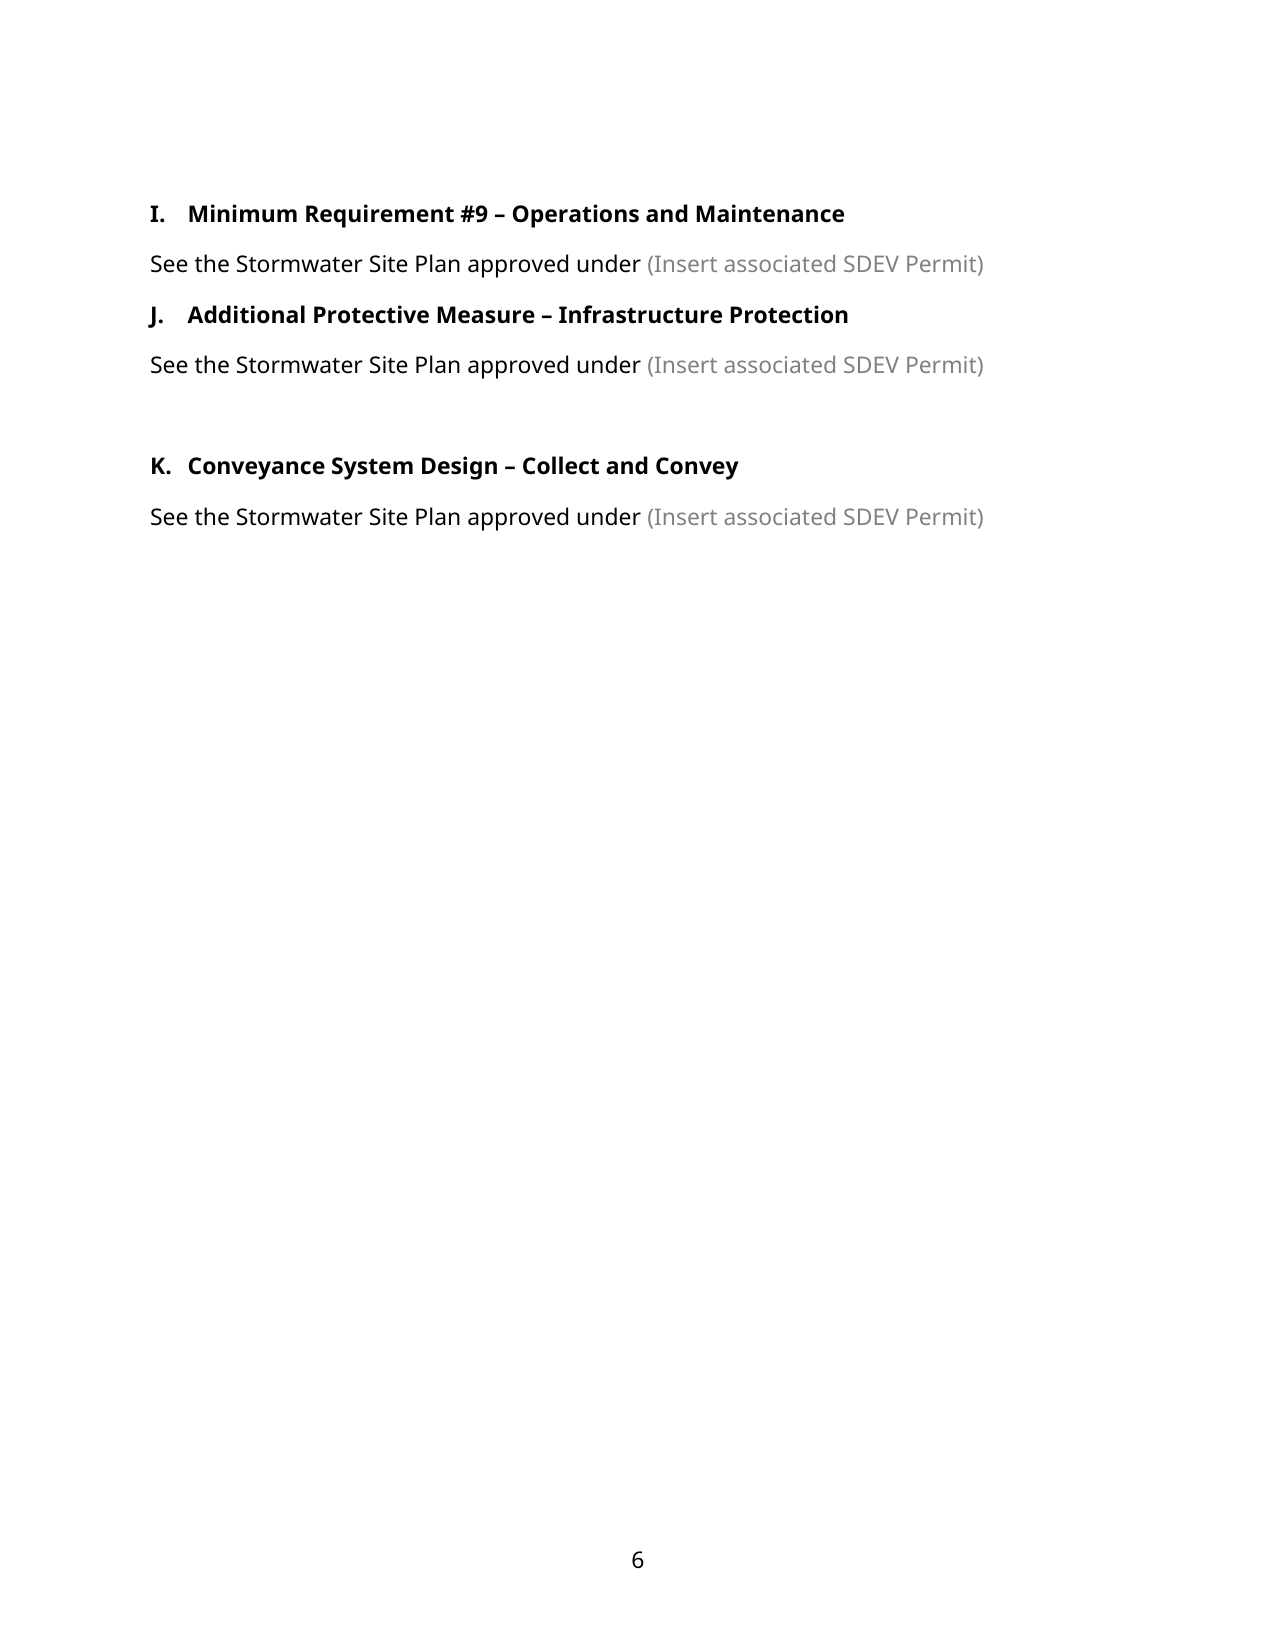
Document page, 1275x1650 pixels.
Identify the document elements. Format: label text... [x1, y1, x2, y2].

list Minimum Requirement #9 – Operations and Maintenance [150, 198, 1125, 229]
list Additional Protective Measure – Infrastructure Protection [150, 299, 1125, 330]
text See the Stormwater Site Plan approved under [150, 500, 1125, 532]
text See the Stormwater Site Plan approved under [150, 349, 1125, 380]
list Conveyance System Design – Collect and Convey [150, 450, 1125, 481]
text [150, 248, 1125, 279]
